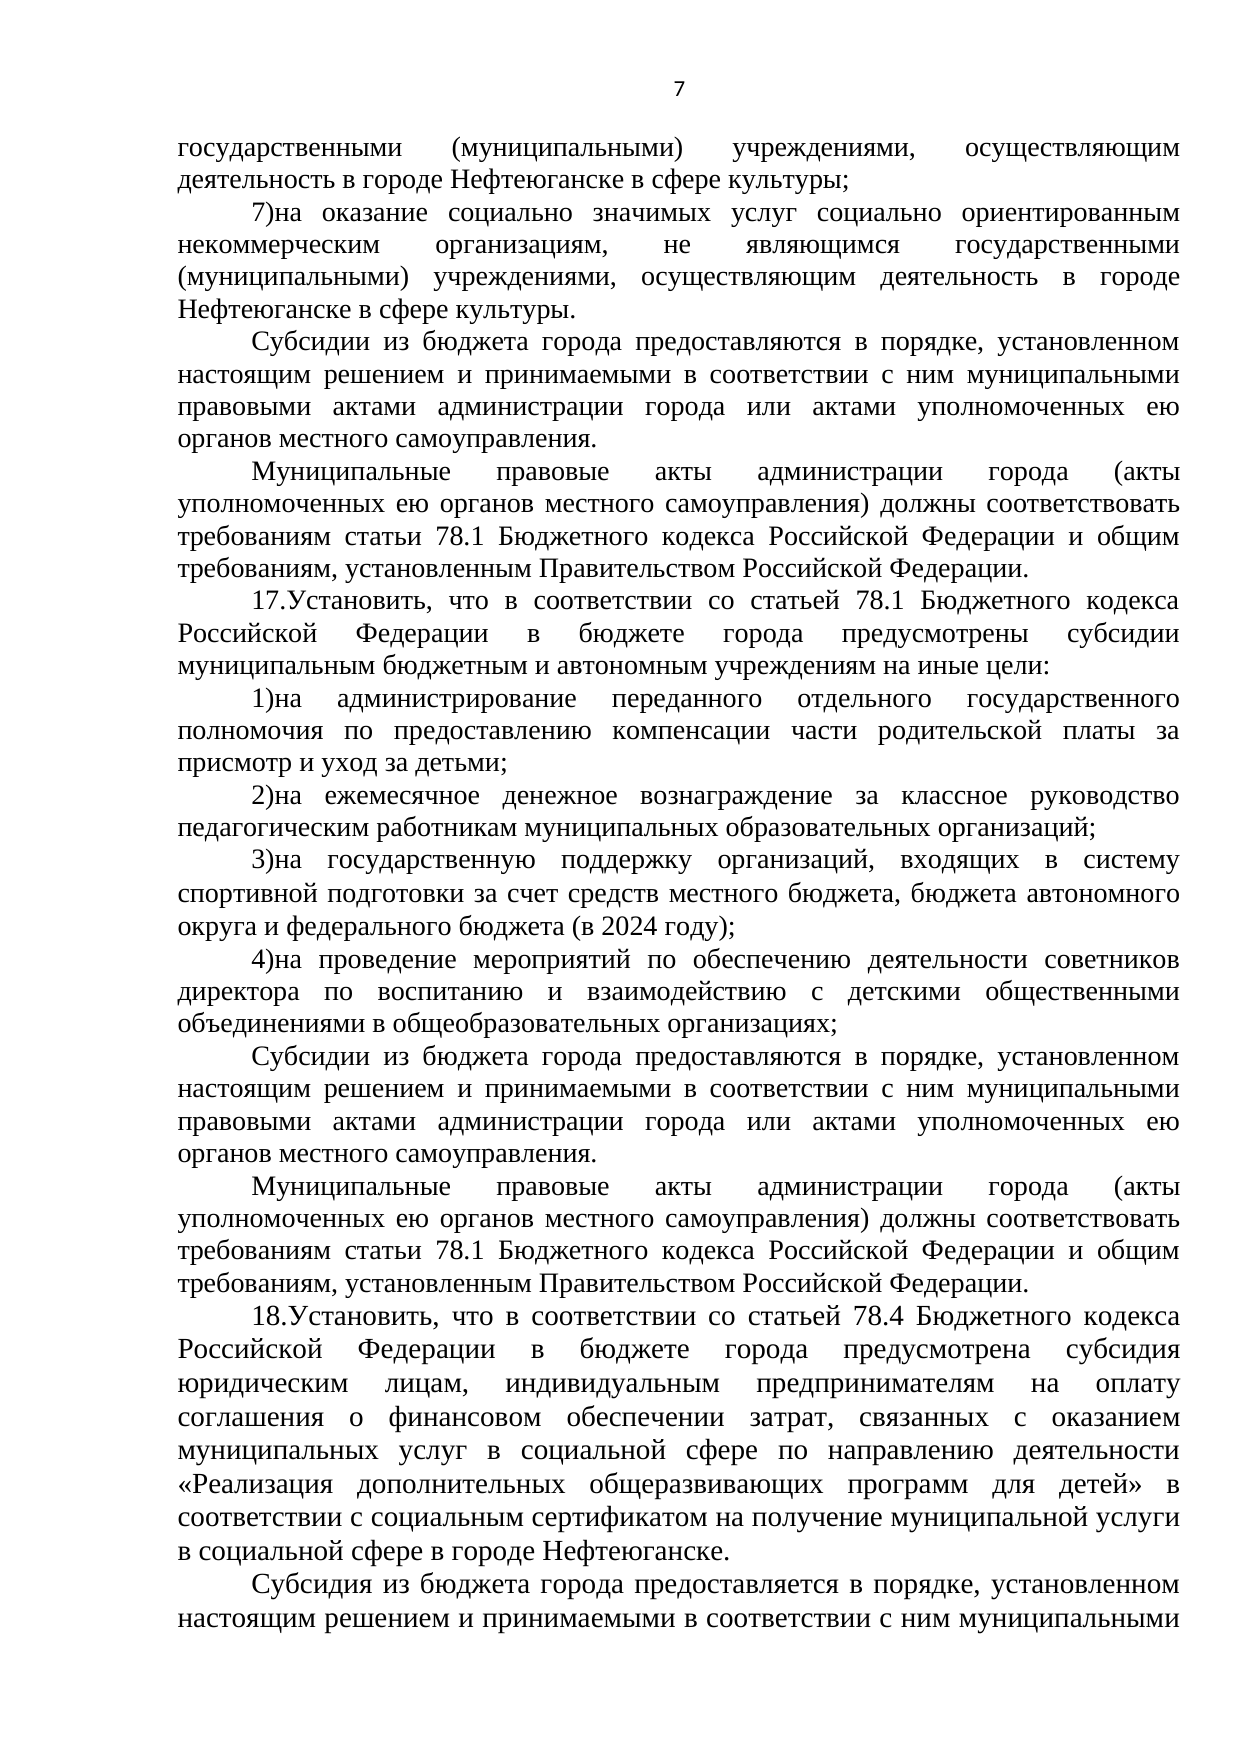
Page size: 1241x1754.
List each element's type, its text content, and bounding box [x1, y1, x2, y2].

text 2)на ежемесячное денежное вознаграждение за классное руководство педагогическим работникам муниципальных образовательных организаций; [177, 778, 1181, 843]
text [177, 1566, 1181, 1633]
text Субсидии из бюджета города предоставляются в порядке, установленном настоящим решением и принимаемыми в соответствии с ним муниципальными правовыми актами администрации города или актами уполномоченных ею органов местного самоуправления. [177, 1039, 1181, 1168]
text Субсидии из бюджета города предоставляются в порядке, установленном настоящим решением и принимаемыми в соответствии с ним муниципальными правовыми актами администрации города или актами уполномоченных ею органов местного самоуправления. [177, 324, 1181, 454]
text 4)на проведение мероприятий по обеспечению деятельности советников директора по воспитанию и взаимодействию с детскими общественными объединениями в общеобразовательных организациях; [177, 942, 1181, 1039]
text 17.Установить, что в соответствии со статьей 78.1 Бюджетного кодекса Российской Федерации в бюджете города предусмотрены субсидии муниципальным бюджетным и автономным учреждениям на иные цели: [177, 583, 1181, 681]
text Муниципальные правовые акты администрации города (акты уполномоченных ею органов местного самоуправления) должны соответствовать требованиям статьи 78.1 Бюджетного кодекса Российской Федерации и общим требованиям, установленным Правительством Российской Федерации. [177, 1168, 1181, 1298]
text 7)на оказание социально значимых услуг социально ориентированным некоммерческим организациям, не являющимся государственными (муниципальными) учреждениями, осуществляющим деятельность в городе Нефтеюганске в сфере культуры. [177, 195, 1181, 324]
text 3)на государственную поддержку организаций, входящих в систему спортивной подготовки за счет средств местного бюджета, бюджета автономного округа и федерального бюджета (в 2024 году); [177, 843, 1181, 942]
text Муниципальные правовые акты администрации города (акты уполномоченных ею органов местного самоуправления) должны соответствовать требованиям статьи 78.1 Бюджетного кодекса Российской Федерации и общим требованиям, установленным Правительством Российской Федерации. [177, 454, 1181, 583]
text 1)на администрирование переданного отдельного государственного полномочия по предоставлению компенсации части родительской платы за присмотр и уход за детьми; [177, 681, 1181, 778]
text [177, 130, 1181, 195]
text 18.Установить, что в соответствии со статьей 78.4 Бюджетного кодекса Российской Федерации в бюджете города предусмотрена субсидия юридическим лицам, индивидуальным предпринимателям на оплату соглашения о финансовом обеспечении затрат, связанных с оказанием муниципальных услуг в социальной сфере по направлению деятельности «Реализация дополнительных общеразвивающих программ для детей» в соответствии с социальным сертификатом на получение муниципальной услуги в социальной сфере в городе Нефтеюганске. [177, 1298, 1181, 1566]
